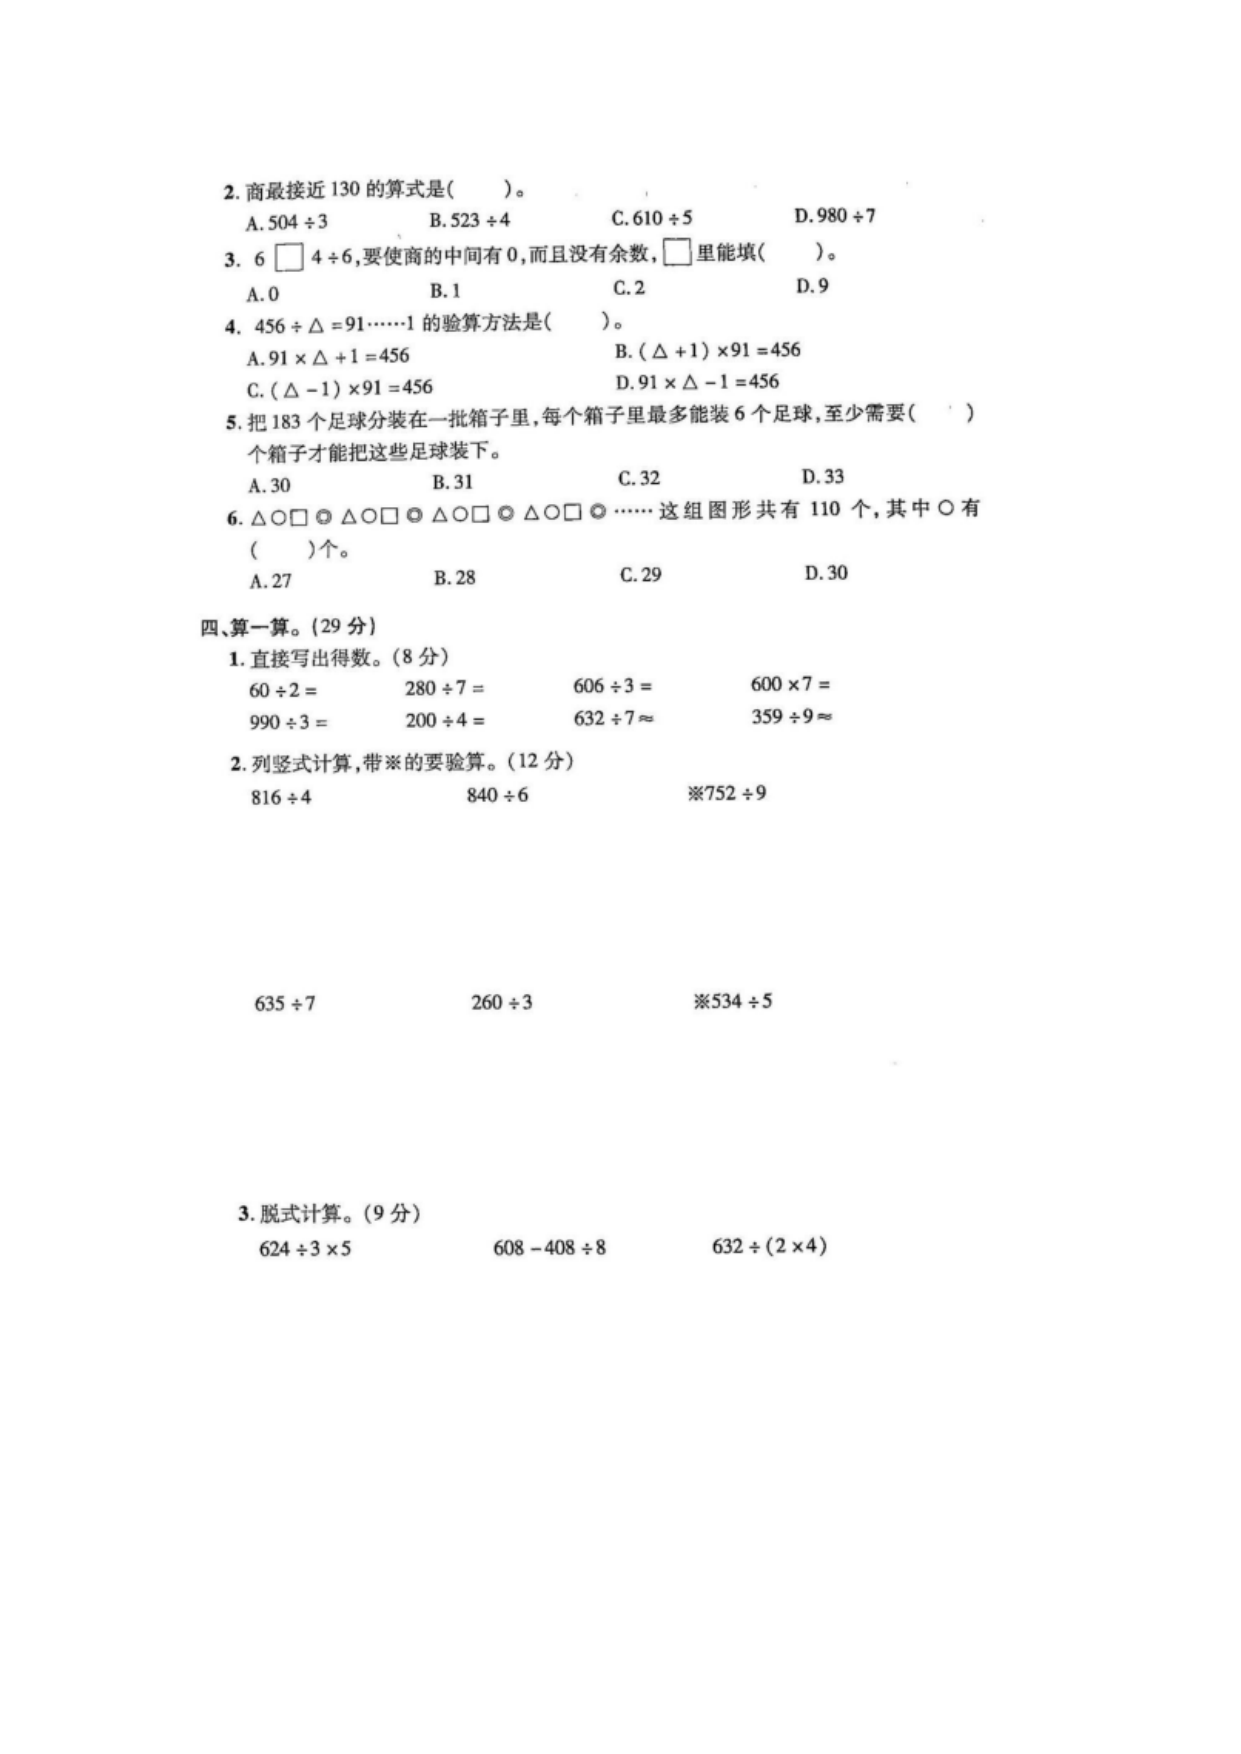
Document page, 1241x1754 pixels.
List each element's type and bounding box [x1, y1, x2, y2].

picture [187, 162, 1053, 1298]
